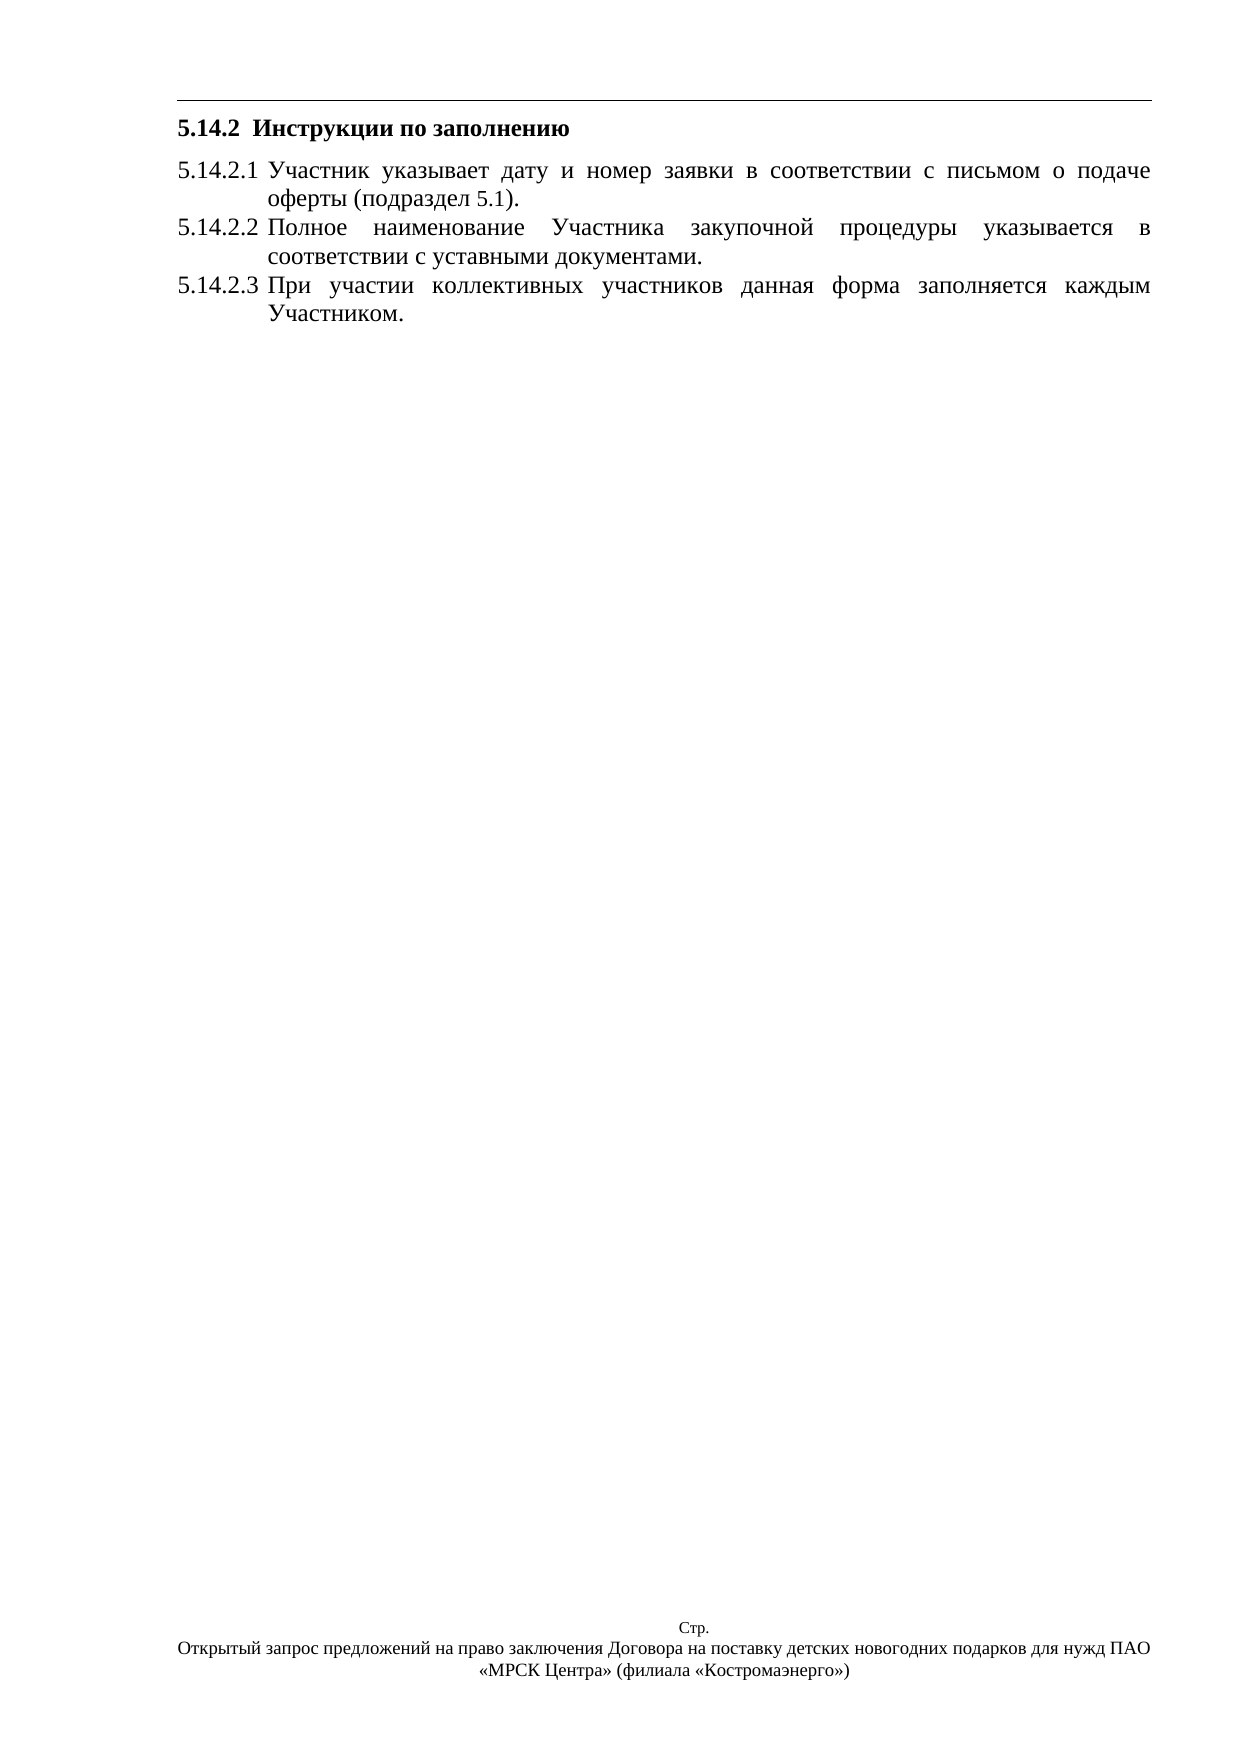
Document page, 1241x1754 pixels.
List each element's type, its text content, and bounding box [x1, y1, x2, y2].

list Полное наименование Участника закупочной процедуры указывается в соответствии с уставными документами. [177, 212, 1152, 270]
list При участии коллективных участников данная форма заполняется каждым Участником. [177, 270, 1152, 327]
subtitle Инструкции по заполнению [177, 113, 1152, 142]
list Участник указывает дату и номер заявки в соответствии с письмом о подаче оферты (подраздел 5.1). [177, 155, 1152, 212]
